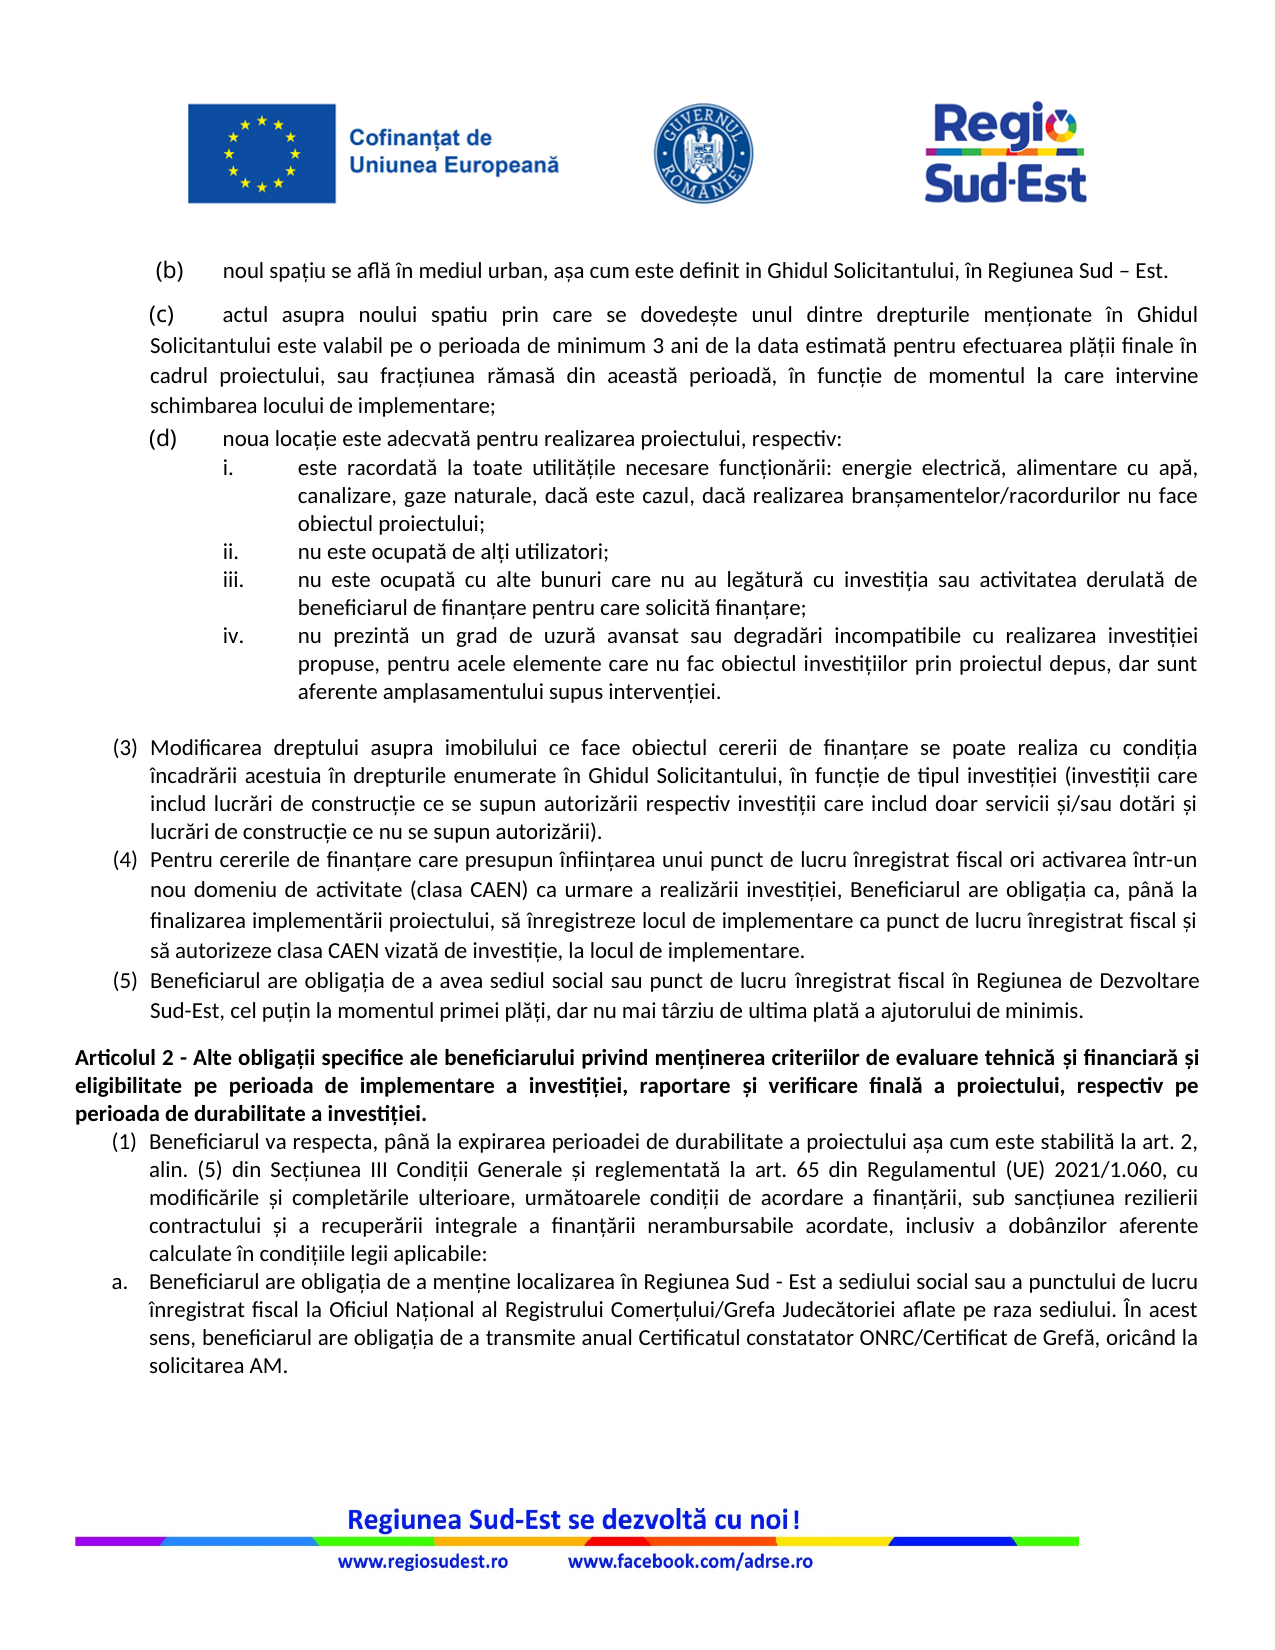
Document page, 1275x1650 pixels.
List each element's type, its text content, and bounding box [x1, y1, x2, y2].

text Articolul 2 - Alte obligații specifice ale beneficiarului privind menținerea criteriilor de evaluare tehnică și financiară și eligibilitate pe perioada de implementare a investiției, raportare și verificare finală a proiectului, respectiv pe perioada de durabilitate a investiției. [75, 1043, 1200, 1127]
list nu prezintă un grad de uzură avansat sau degradări incompatibile cu realizarea investiției propuse, pentru acele elemente care nu fac obiectul investițiilor prin proiectul depus, dar sunt aferente amplasamentului supus intervenției. [223, 621, 1200, 705]
list Beneficiarul are obligația de a menține localizarea în Regiunea Sud - Est a sediului social sau a punctului de lucru înregistrat fiscal la Oficiul Național al Registrului Comerțului/Grefa Judecătoriei aflate pe raza sediului. În acest sens, beneficiarul are obligația de a transmite anual Certificatul constatator ONRC/Certificat de Grefă, oricând la solicitarea AM. [111, 1267, 1200, 1379]
list Beneficiarul va respecta, până la expirarea perioadei de durabilitate a proiectului așa cum este stabilită la art. 2, alin. (5) din Secțiunea III Condiții Generale și reglementată la art. 65 din Regulamentul (UE) 2021/1.060, cu modificările şi completările ulterioare, următoarele condiții de acordare a finanțării, sub sancțiunea rezilierii contractului și a recuperării integrale a finanțării nerambursabile acordate, inclusiv a dobânzilor aferente calculate în condițiile legii aplicabile: [111, 1127, 1200, 1267]
list nu este ocupată cu alte bunuri care nu au legătură cu investiția sau activitatea derulată de beneficiarul de finanțare pentru care solicită finanțare; [223, 565, 1200, 621]
list este racordată la toate utilitățile necesare funcționării: energie electrică, alimentare cu apă, canalizare, gaze naturale, dacă este cazul, dacă realizarea branșamentelor/racordurilor nu face obiectul proiectului; [223, 453, 1200, 537]
picture [155, 73, 1120, 226]
list Beneficiarul are obligația de a avea sediul social sau punct de lucru înregistrat fiscal în Regiunea de Dezvoltare Sud-Est, cel puțin la momentul primei plăți, dar nu mai târziu de ultima plată a ajutorului de minimis. [112, 966, 1200, 1024]
list Pentru cererile de finanțare care presupun înființarea unui punct de lucru înregistrat fiscal ori activarea într-un nou domeniu de activitate (clasa CAEN) ca urmare a realizării investiției, Beneficiarul are obligația ca, până la finalizarea implementării proiectului, să înregistreze locul de implementare ca punct de lucru înregistrat fiscal și să autorizeze clasa CAEN vizată de investiție, la locul de implementare. [112, 845, 1200, 964]
list actul asupra noului spatiu prin care se dovedește unul dintre drepturile menționate în Ghidul Solicitantului este valabil pe o perioada de minimum 3 ani de la data estimată pentru efectuarea plății finale în cadrul proiectului, sau fracțiunea rămasă din această perioadă, în funcție de momentul la care intervine schimbarea locului de implementare; [149, 298, 1200, 420]
list noul spațiu se află în mediul urban, așa cum este definit in Ghidul Solicitantului, în Regiunea Sud – Est. [156, 254, 1200, 285]
picture [75, 1508, 1079, 1577]
list noua locație este adecvată pentru realizarea proiectului, respectiv: [149, 422, 1200, 453]
list nu este ocupată de alți utilizatori; [223, 537, 1200, 565]
list Modificarea dreptului asupra imobilului ce face obiectul cererii de finanțare se poate realiza cu condiția încadrării acestuia în drepturile enumerate în Ghidul Solicitantului, în funcție de tipul investiției (investiții care includ lucrări de construcție ce se supun autorizării respectiv investiții care includ doar servicii și/sau dotări și lucrări de construcție ce nu se supun autorizării). [112, 733, 1200, 845]
